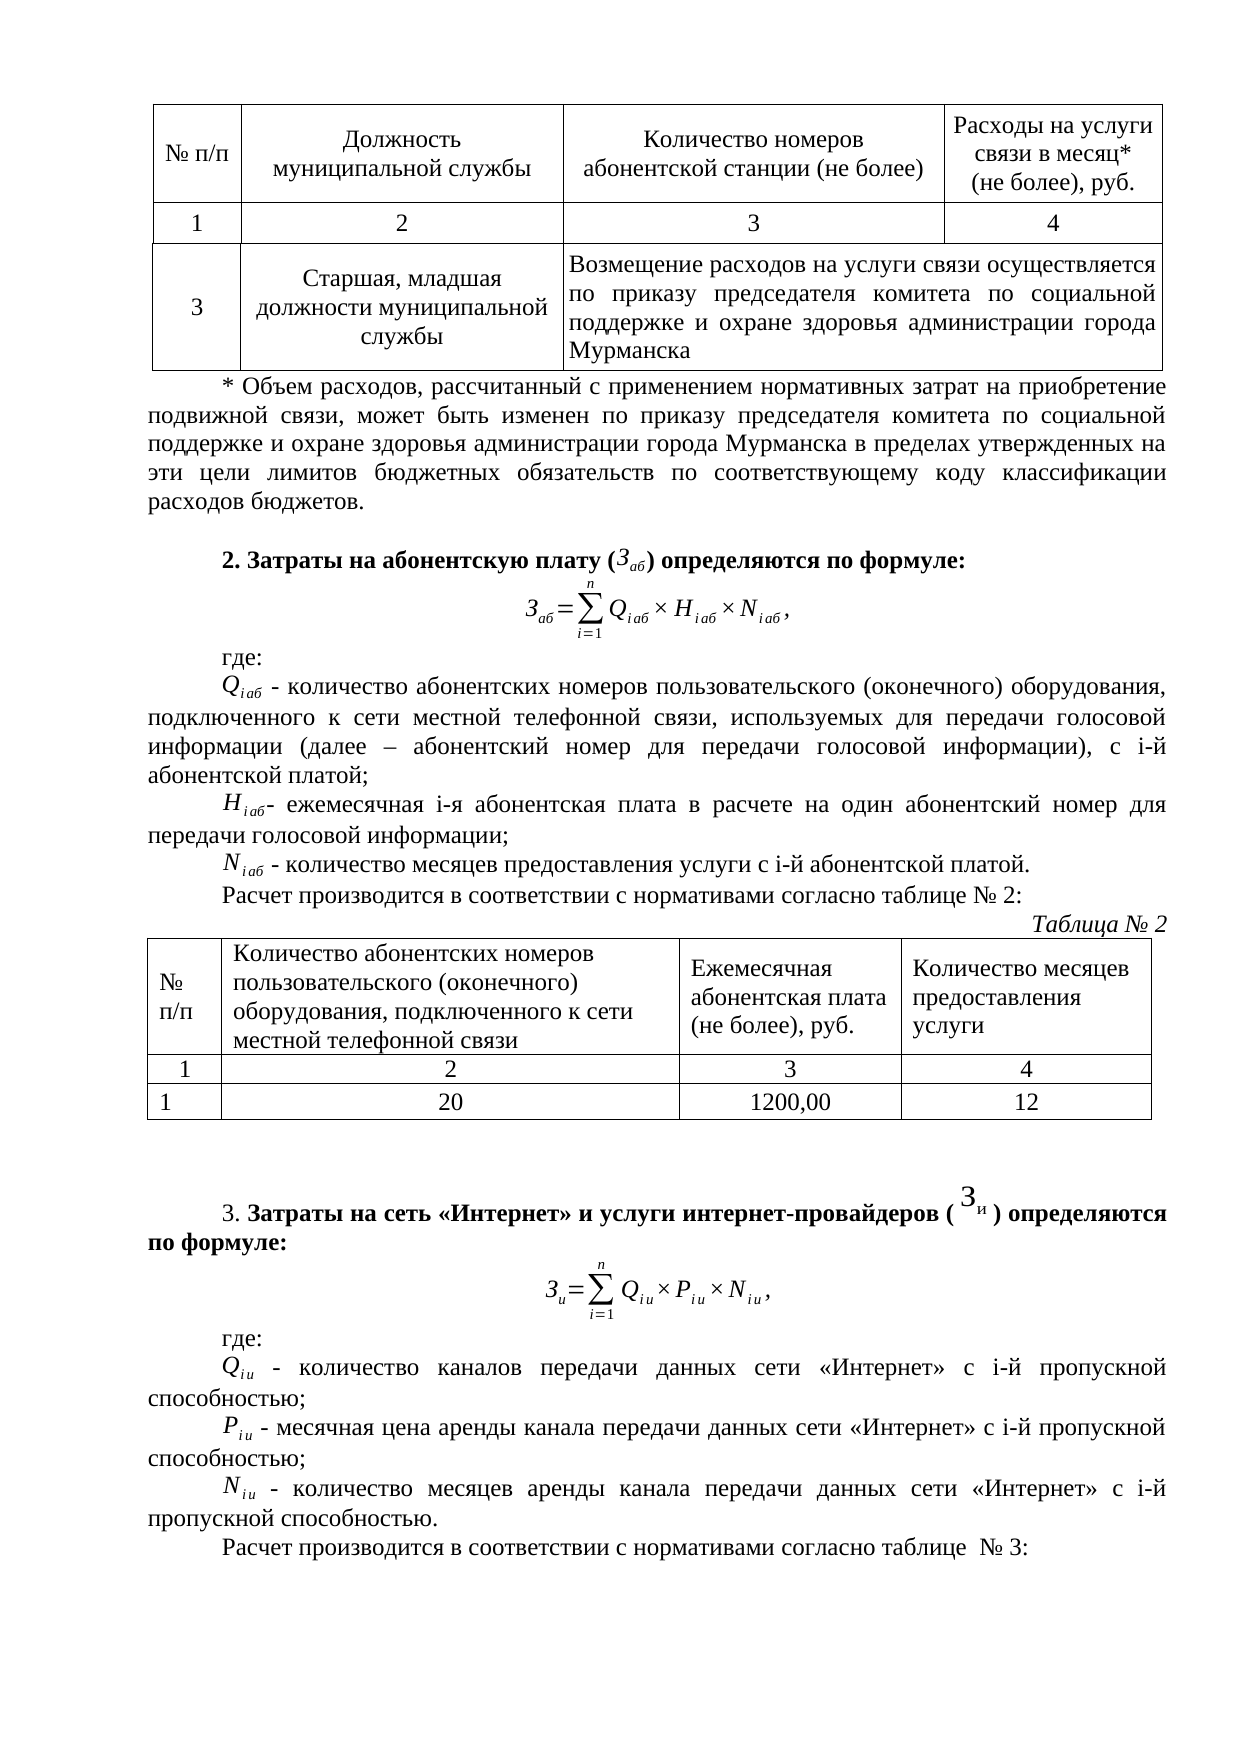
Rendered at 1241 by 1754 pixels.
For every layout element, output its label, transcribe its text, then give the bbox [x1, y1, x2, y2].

text - количество абонентских номеров пользовательского (оконечного) оборудования, подключенного к сети местной телефонной связи, используемых для передачи голосовой информации (далее – абонентский номер для передачи голосовой информации), с i-й абонентской платой; [148, 671, 1167, 788]
text где: [148, 642, 1167, 671]
table_cell 20 [222, 1084, 679, 1119]
table_header Должность муниципальной службы [242, 105, 563, 202]
table_header Ежемесячная абонентская плата (не более), руб. [680, 939, 901, 1053]
text - количество каналов передачи данных сети «Интернет» с i-й пропускной способностью; [148, 1352, 1167, 1412]
text 3. Затраты на сеть «Интернет» и услуги интернет-провайдеров () определяются по формуле: [148, 1177, 1167, 1256]
table_cell Возмещение расходов на услуги связи осуществляется по приказу председателя комитета по социальной поддержке и охране здоровья администрации города Мурманска [564, 244, 1162, 370]
table_header № п/п [148, 939, 221, 1053]
table_cell 3 [153, 244, 240, 370]
text - количество месяцев предоставления услуги с i-й абонентской платой. [148, 848, 1167, 880]
table_cell Старшая, младшая должности муниципальной службы [241, 244, 563, 370]
table_cell 1200,00 [680, 1084, 901, 1119]
text 2. Затраты на абонентскую плату () определяются по формуле: [148, 543, 1167, 575]
text Таблица № 2 [148, 909, 1167, 937]
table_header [945, 105, 1162, 202]
table_cell 4 [902, 1055, 1151, 1083]
text где: [148, 1323, 1167, 1352]
table_cell 2 [242, 203, 563, 242]
table_cell 3 [564, 203, 944, 242]
table_cell 3 [680, 1055, 901, 1083]
table_header № п/п [154, 105, 241, 202]
table_header Количество месяцев предоставления услуги [902, 939, 1151, 1053]
text Расчет производится в соответствии с нормативами согласно таблице № 2: [148, 880, 1167, 909]
text - количество месяцев аренды канала передачи данных сети «Интернет» с i-й пропускной способностью. [148, 1472, 1167, 1532]
text Расчет производится в соответствии с нормативами согласно таблице № 3: [148, 1532, 1167, 1561]
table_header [564, 105, 944, 202]
table_cell 1 [148, 1055, 221, 1083]
text - месячная цена аренды канала передачи данных сети «Интернет» с i-й пропускной способностью; [148, 1412, 1167, 1472]
table_cell 2 [222, 1055, 679, 1083]
table_cell 4 [945, 203, 1162, 242]
text - ежемесячная i-я абонентская плата в расчете на один абонентский номер для передачи голосовой информации; [148, 788, 1167, 848]
table_cell 1 [154, 203, 241, 242]
table_cell 1 [148, 1084, 221, 1119]
table_cell 12 [902, 1084, 1151, 1119]
table_header Количество абонентских номеров пользовательского (оконечного) оборудования, подключенного к сети местной телефонной связи [222, 939, 679, 1053]
text * Объем расходов, рассчитанный с применением нормативных затрат на приобретение подвижной связи, может быть изменен по приказу председателя комитета по социальной поддержке и охране здоровья администрации города Мурманска в пределах утвержденных на эти цели лимитов бюджетных обязательств по соответствующему коду классификации расходов бюджетов. [148, 371, 1167, 515]
